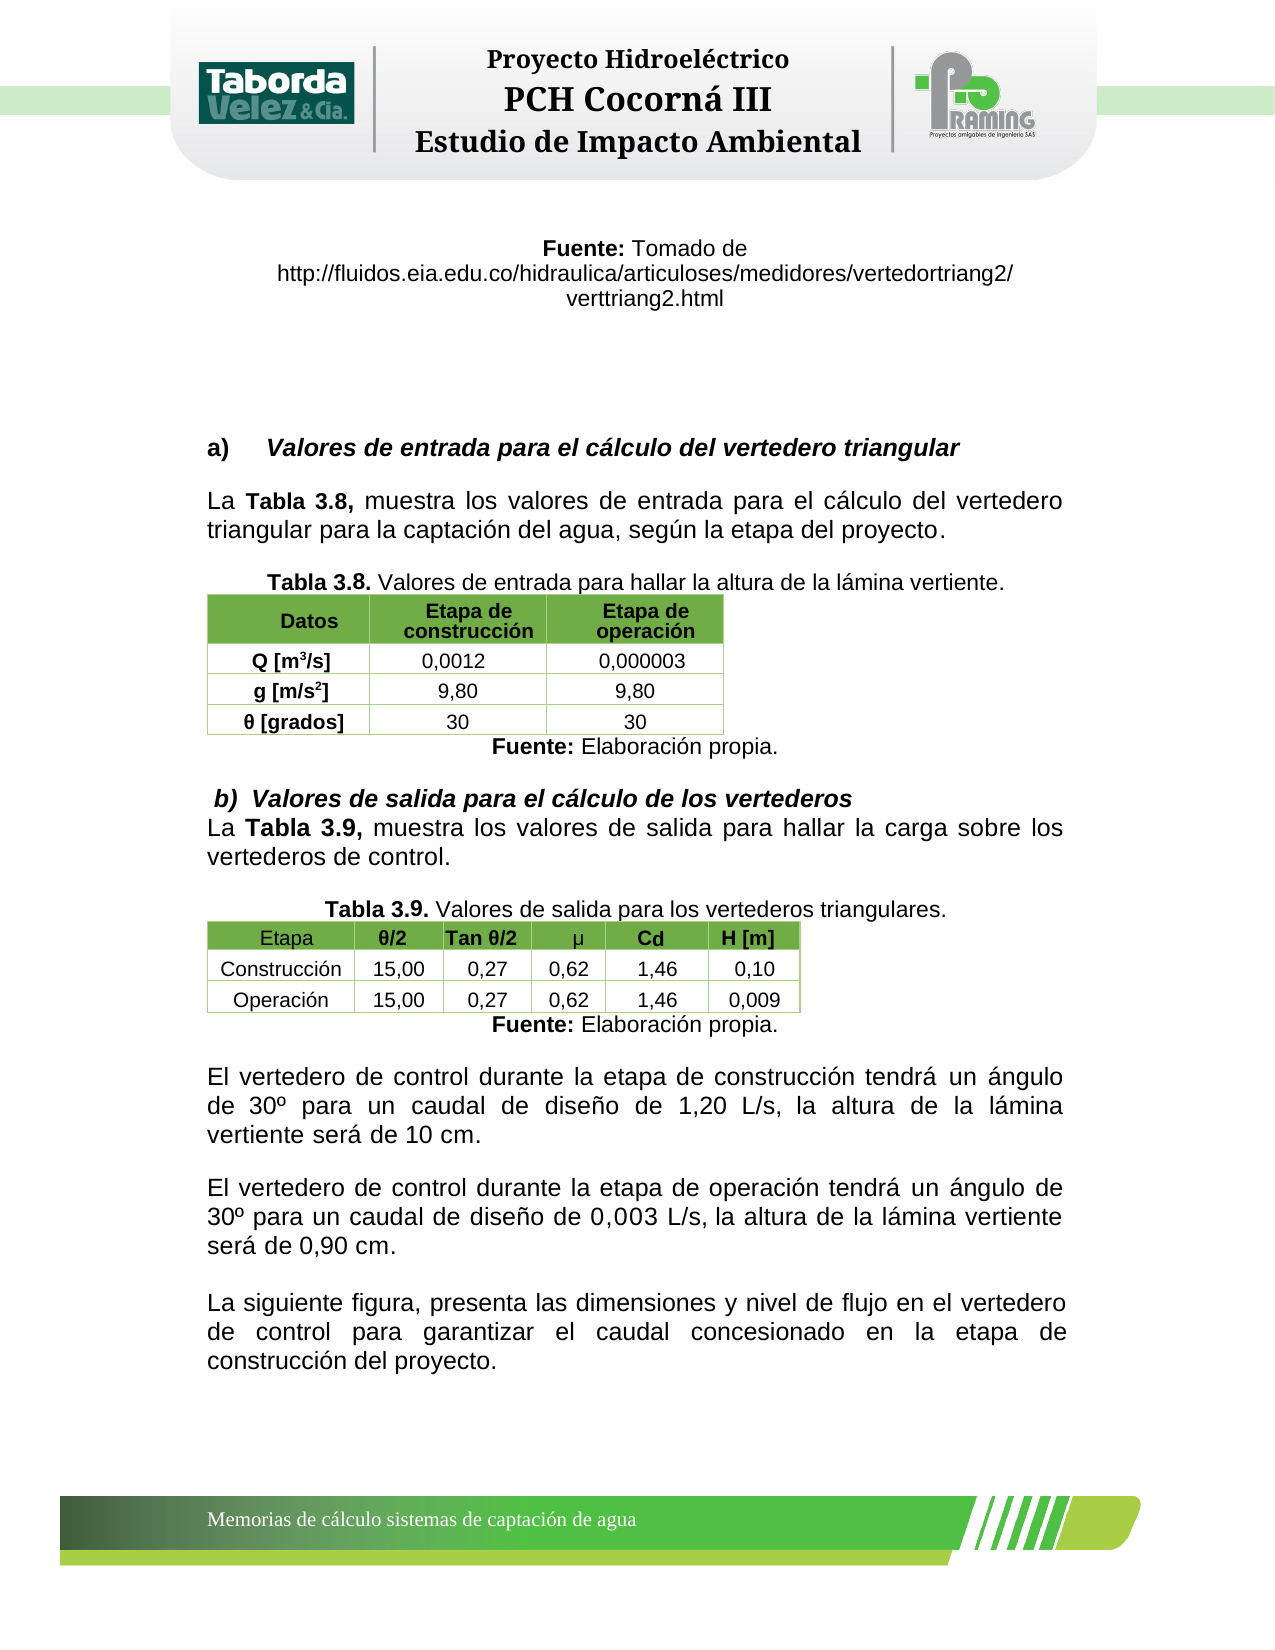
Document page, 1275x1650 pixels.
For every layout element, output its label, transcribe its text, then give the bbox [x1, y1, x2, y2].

table_cell 0,62 [532, 950, 605, 980]
text Fuente: Elaboración propia. [207, 1013, 1063, 1038]
table_cell 9,80 [547, 674, 723, 703]
table_header Etapa de construcción [370, 595, 546, 643]
table_header Tan θ/2 [444, 922, 531, 949]
table_cell 0,009 [709, 981, 799, 1012]
table_cell 15,00 [355, 981, 443, 1012]
table_cell Construcción [208, 950, 354, 980]
table_header Datos [208, 595, 369, 643]
picture [0, 0, 1275, 180]
picture [60, 1496, 1187, 1567]
table_cell 0,10 [709, 950, 799, 980]
list Valores de salida para el cálculo de los vertederos [214, 784, 1068, 813]
table_cell 0,000003 [547, 644, 723, 673]
table_cell 1,46 [606, 950, 708, 980]
table_cell 30 [370, 705, 546, 734]
table_header Etapa de operación [547, 595, 723, 643]
table_header H [m] [709, 922, 799, 949]
text La Tabla 3.8, muestra los valores de entrada para el cálculo del vertedero triangular para la captación del agua, según la etapa del proyecto. [207, 486, 1063, 544]
table_cell θ [grados] [208, 705, 369, 734]
table_header μ [532, 922, 605, 949]
table_header θ/2 [355, 922, 443, 949]
table_cell Operación [208, 981, 354, 1012]
table_cell 1,46 [606, 981, 708, 1012]
table_header Cd [606, 922, 708, 949]
text El vertedero de control durante la etapa de operación tendrá un ángulo de 30º para un caudal de diseño de 0,003 L/s, la altura de la lámina vertiente será de 0,90 cm. [207, 1173, 1063, 1259]
text Tabla 3.9. Valores de salida para los vertederos triangulares. [207, 896, 1064, 921]
list Valores de entrada para el cálculo del vertedero triangular [207, 432, 1068, 461]
text El vertedero de control durante la etapa de construcción tendrá un ángulo de 30º para un caudal de diseño de 1,20 L/s, la altura de la lámina vertiente será de 10 cm. [207, 1062, 1063, 1148]
text La Tabla 3.9, muestra los valores de salida para hallar la carga sobre los vertederos de control. [207, 813, 1063, 871]
text La siguiente figura, presenta las dimensiones y nivel de flujo en el vertedero de control para garantizar el caudal concesionado en la etapa de construcción del proyecto. [207, 1288, 1068, 1374]
table_cell 0,27 [444, 981, 531, 1012]
table_cell 0,27 [444, 950, 531, 980]
table_cell 15,00 [355, 950, 443, 980]
table_cell 30 [547, 705, 723, 734]
table_cell Q [m3/s] [208, 644, 369, 673]
text Tabla 3.8. Valores de entrada para hallar la altura de la lámina vertiente. [207, 569, 1064, 594]
table_cell g [m/s2] [208, 674, 369, 703]
text Fuente: Elaboración propia. [207, 735, 1063, 760]
table_cell 0,0012 [370, 644, 546, 673]
table_header Etapa [208, 922, 354, 949]
table_cell 9,80 [370, 674, 546, 703]
table_cell 0,62 [532, 981, 605, 1012]
text Fuente: Tomado de http://fluidos.eia.edu.co/hidraulica/articuloses/medidores/vertedortriang2/verttriang2.html [222, 236, 1068, 311]
